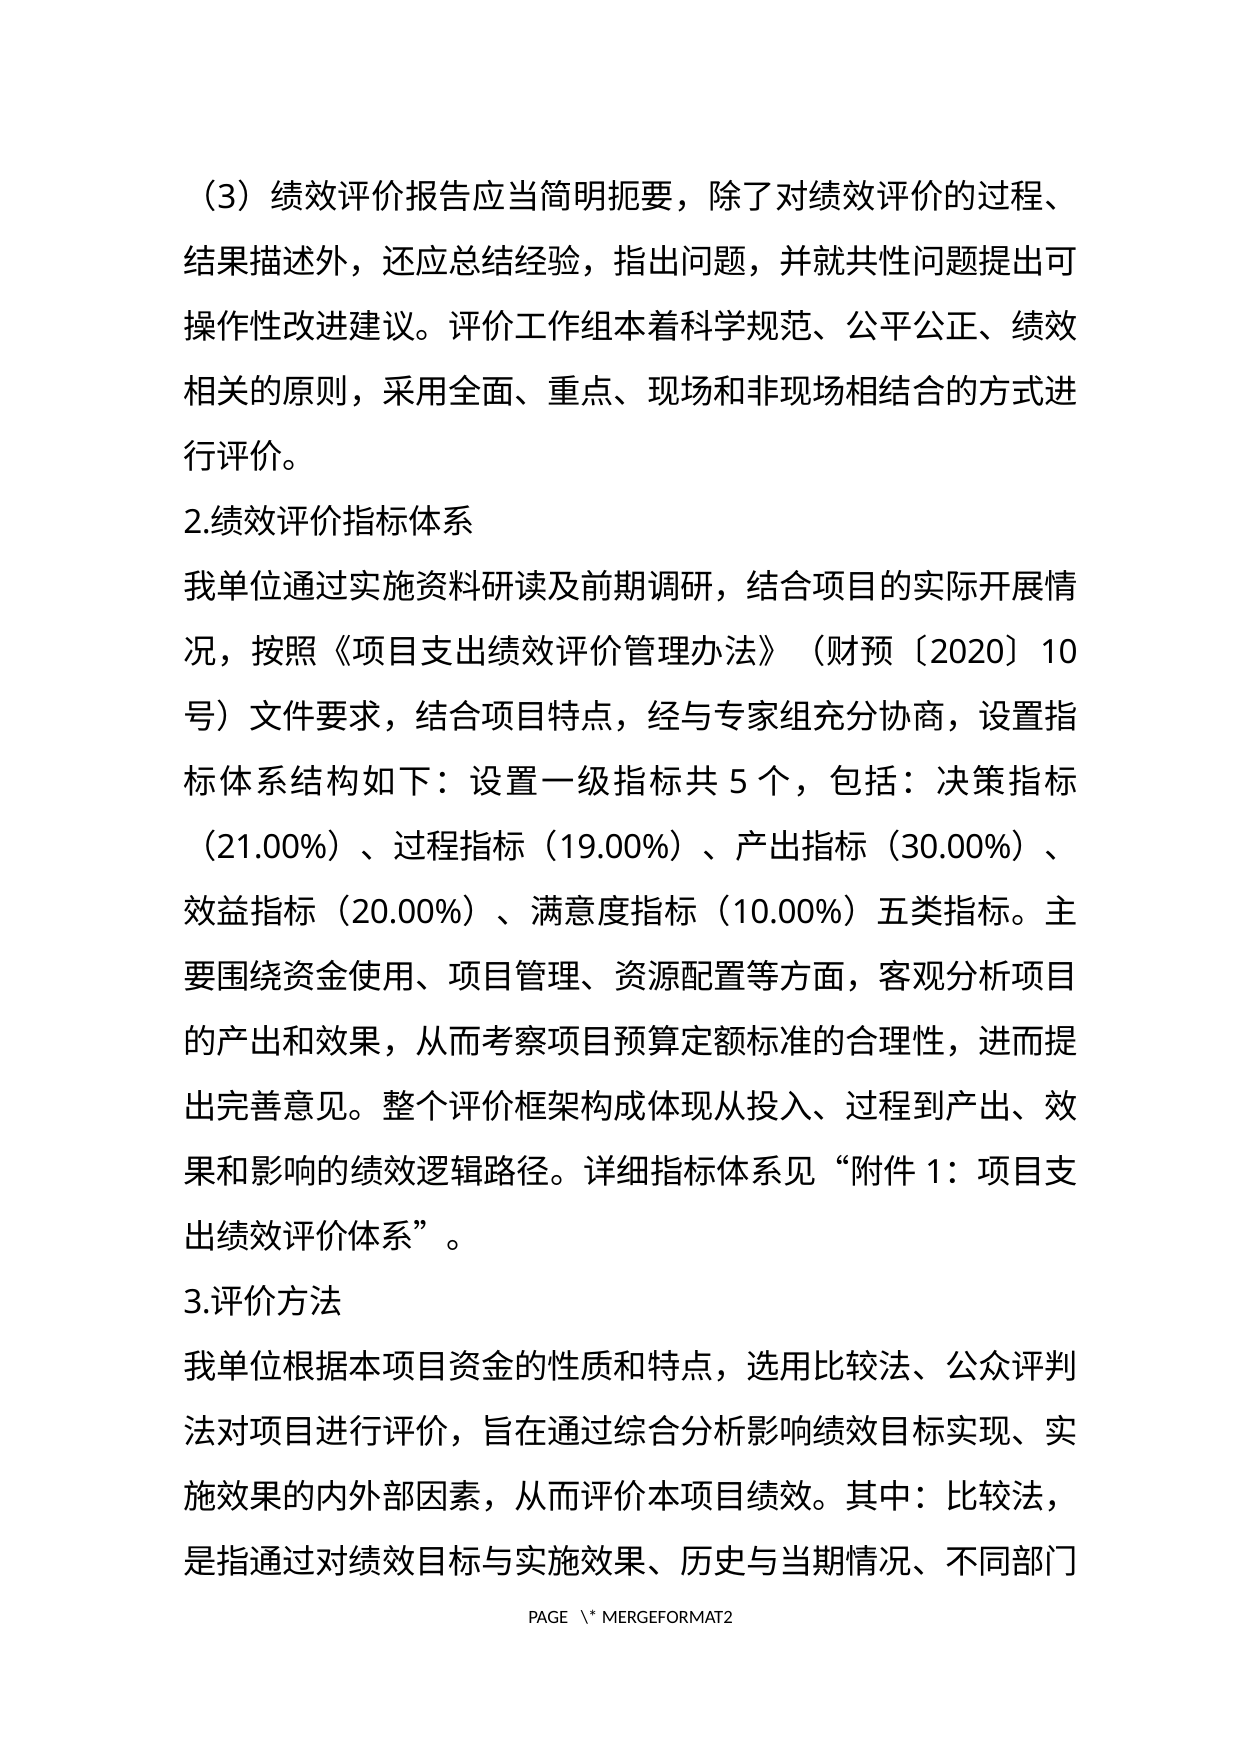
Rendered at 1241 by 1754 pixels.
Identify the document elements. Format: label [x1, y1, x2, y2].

text [183, 162, 1078, 1592]
